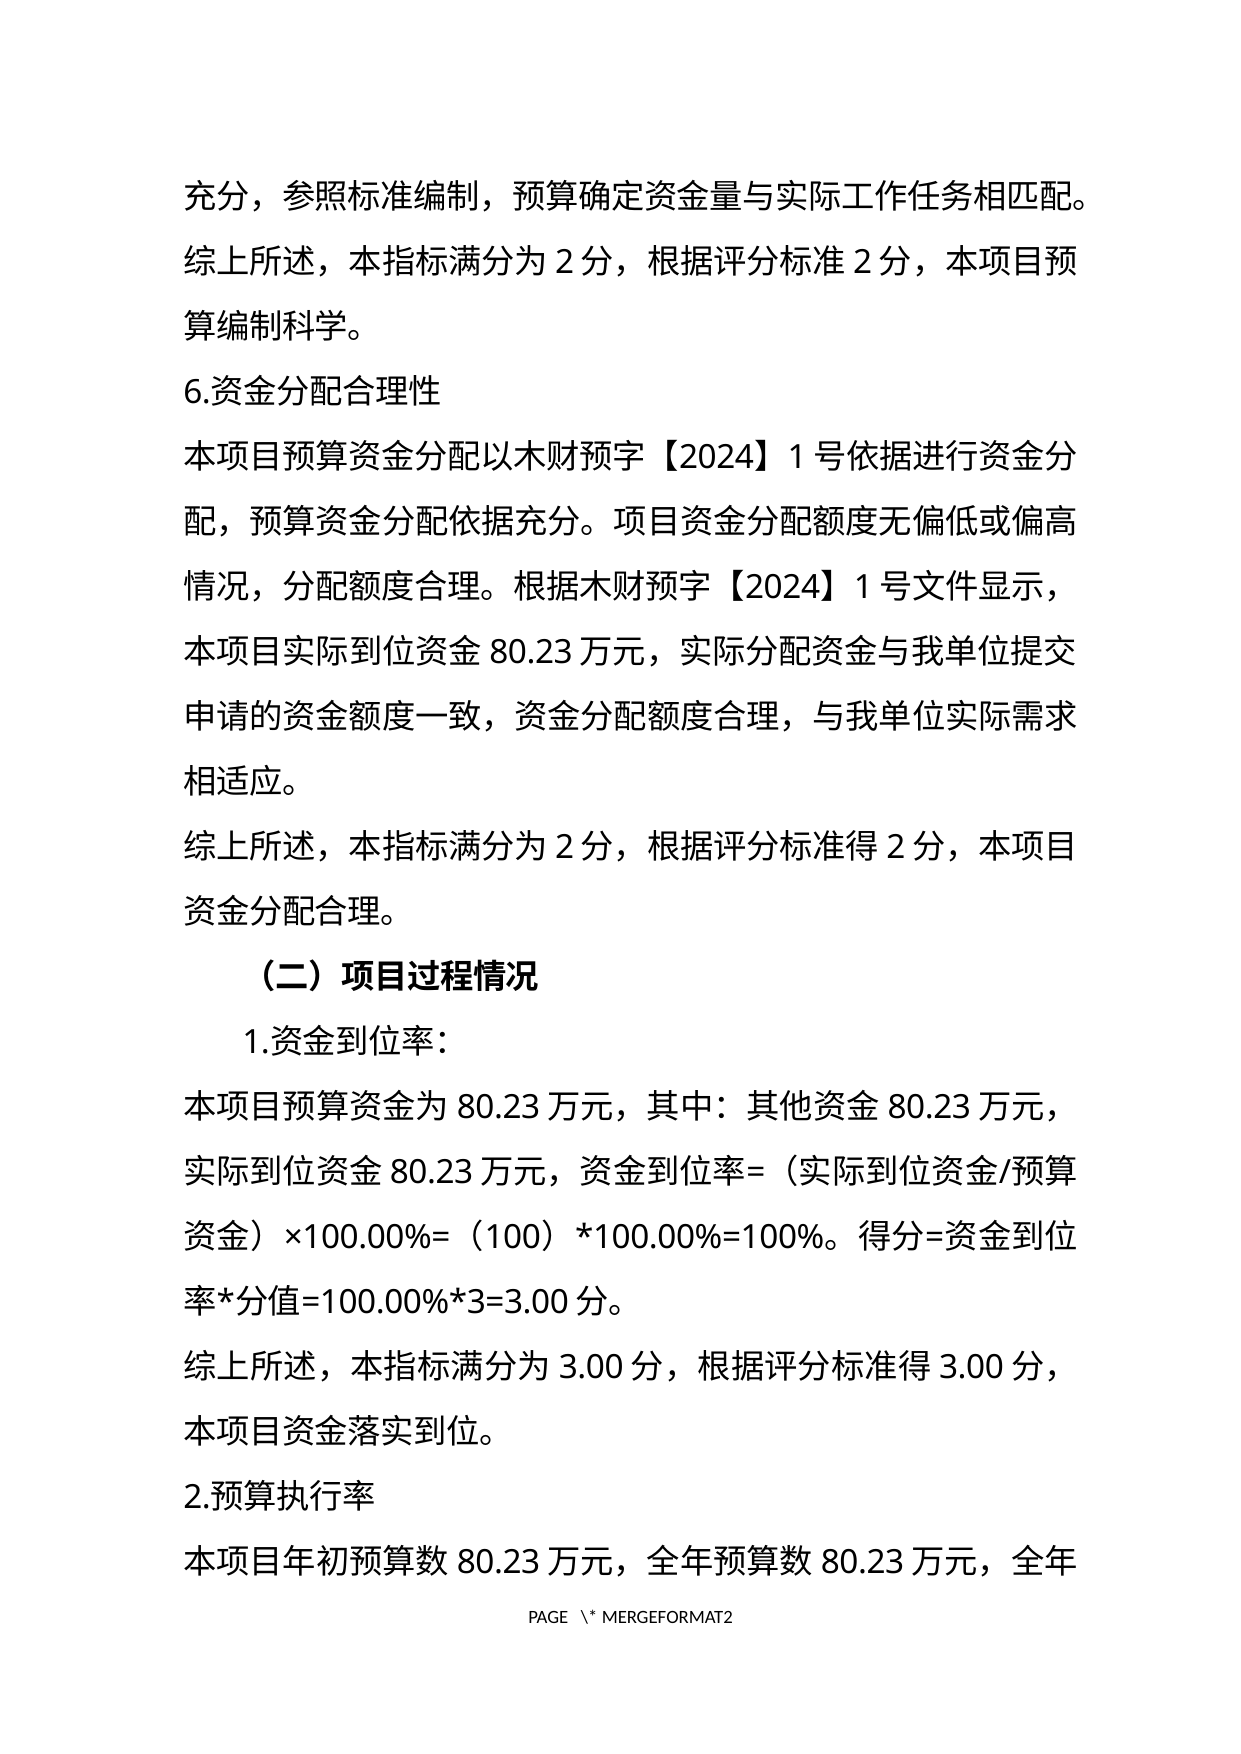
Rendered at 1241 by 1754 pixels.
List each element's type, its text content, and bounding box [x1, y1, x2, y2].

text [183, 162, 1078, 942]
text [183, 1007, 1078, 1592]
text （二）项目过程情况 [183, 942, 1078, 1007]
